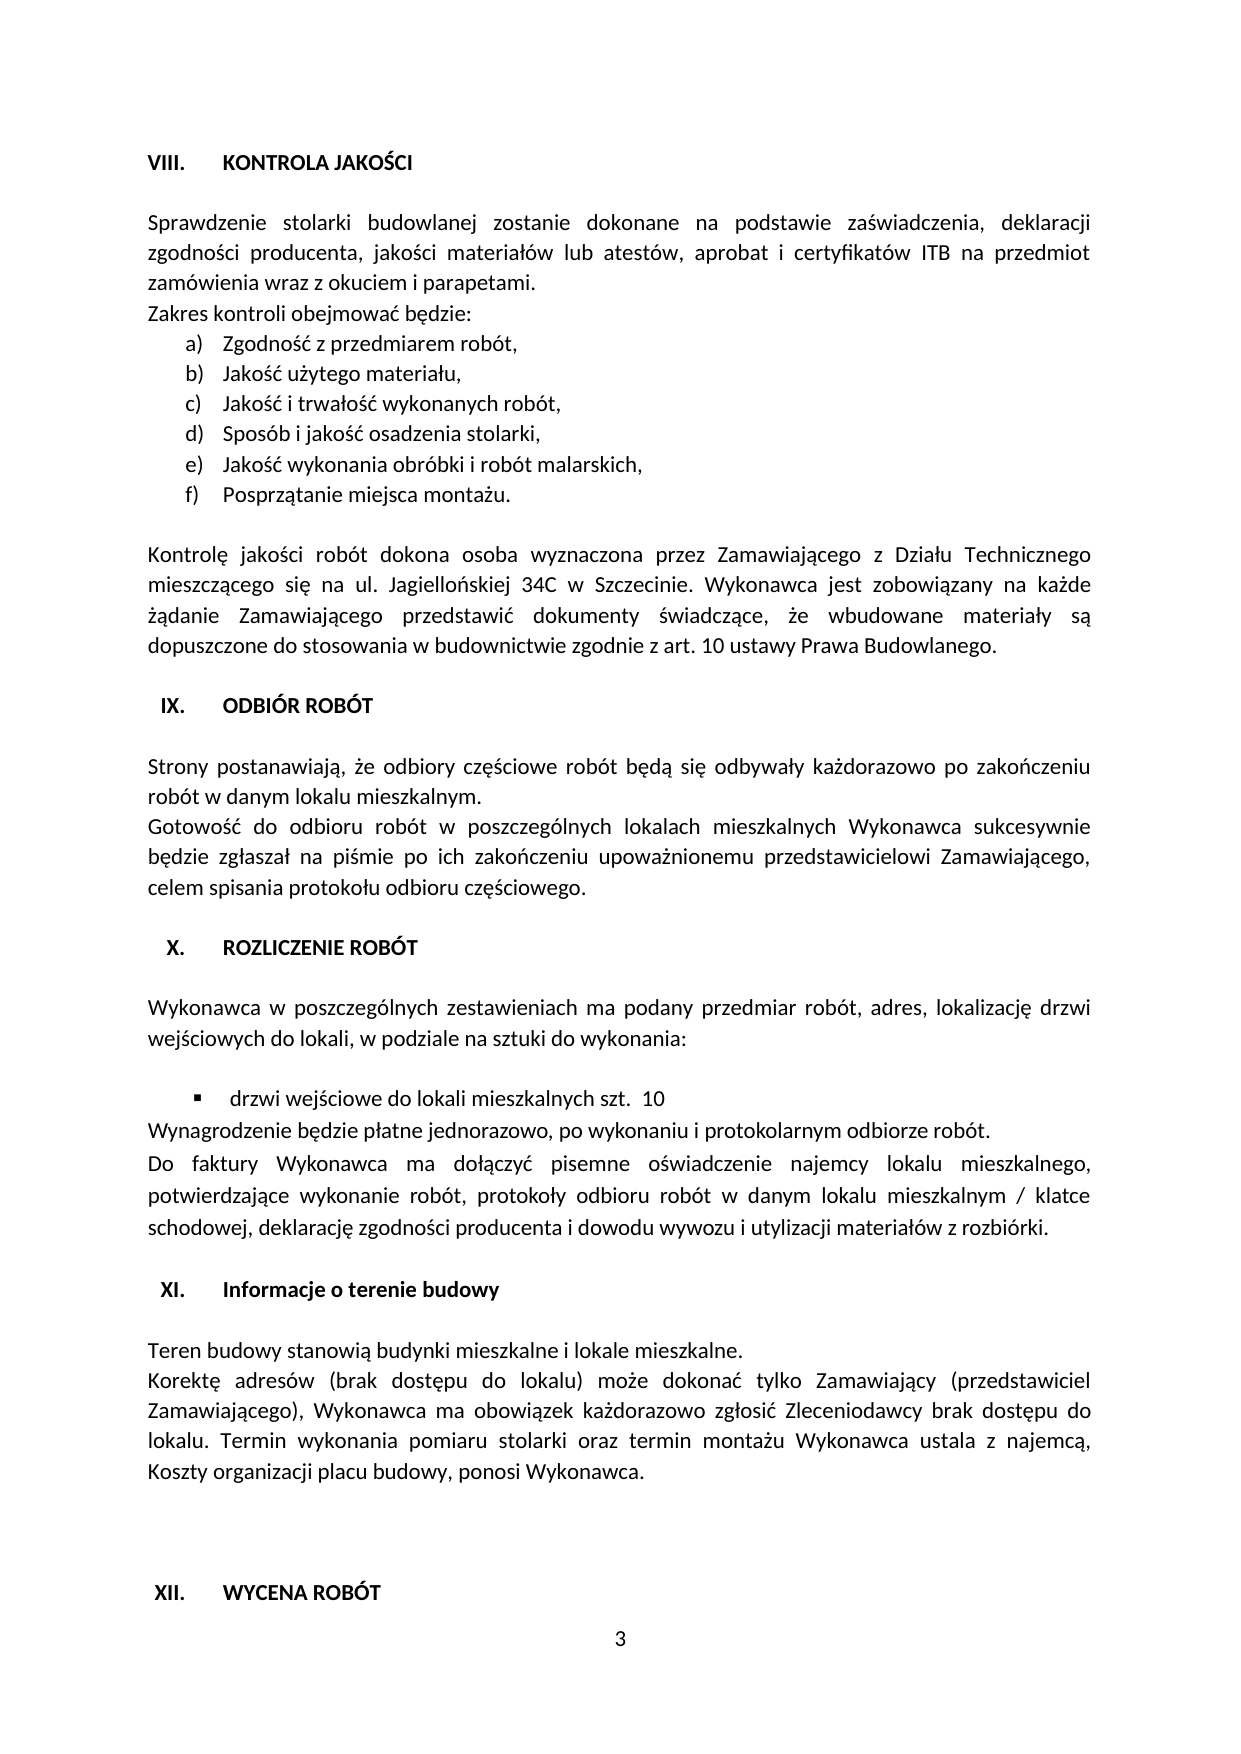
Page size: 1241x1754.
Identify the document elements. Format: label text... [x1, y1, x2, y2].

list WYCENA ROBÓT [185, 1578, 1092, 1606]
text Do faktury Wykonawca ma dołączyć pisemne oświadczenie najemcy lokalu mieszkalnego, potwierdzające wykonanie robót, protokoły odbioru robót w danym lokalu mieszkalnym / klatce schodowej, deklarację zgodności producenta i dowodu wywozu i utylizacji materiałów z rozbiórki. [148, 1149, 1092, 1241]
list ROZLICZENIE ROBÓT [185, 933, 1092, 961]
text Kontrolę jakości robót dokona osoba wyznaczona przez Zamawiającego z Działu Technicznego mieszczącego się na ul. Jagiellońskiej 34C w Szczecinie. Wykonawca jest zobowiązany na każde żądanie Zamawiającego przedstawić dokumenty świadczące, że wbudowane materiały są dopuszczone do stosowania w budownictwie zgodnie z art. 10 ustawy Prawa Budowlanego. [148, 540, 1092, 659]
text Korektę adresów (brak dostępu do lokalu) może dokonać tylko Zamawiający (przedstawiciel Zamawiającego), Wykonawca ma obowiązek każdorazowo zgłosić Zleceniodawcy brak dostępu do lokalu. Termin wykonania pomiaru stolarki oraz termin montażu Wykonawca ustala z najemcą, Koszty organizacji placu budowy, ponosi Wykonawca. [148, 1366, 1092, 1485]
text Sprawdzenie stolarki budowlanej zostanie dokonane na podstawie zaświadczenia, deklaracji zgodności producenta, jakości materiałów lub atestów, aprobat i certyfikatów ITB na przedmiot zamówienia wraz z okuciem i parapetami. [148, 208, 1092, 297]
list Jakość i trwałość wykonanych robót, [185, 389, 1092, 417]
text Strony postanawiają, że odbiory częściowe robót będą się odbywały każdorazowo po zakończeniu robót w danym lokalu mieszkalnym. [148, 752, 1092, 810]
list Posprzątanie miejsca montażu. [185, 480, 1092, 508]
list Zgodność z przedmiarem robót, [185, 329, 1092, 357]
text Teren budowy stanowią budynki mieszkalne i lokale mieszkalne. [148, 1336, 1092, 1364]
text Zakres kontroli obejmować będzie: [148, 299, 1092, 327]
list ODBIÓR ROBÓT [185, 691, 1092, 719]
list Informacje o terenie budowy [185, 1276, 1092, 1303]
list KONTROLA JAKOŚCI [185, 148, 1092, 176]
text Wykonawca w poszczególnych zestawieniach ma podany przedmiar robót, adres, lokalizację drzwi wejściowych do lokali, w podziale na sztuki do wykonania: [148, 993, 1092, 1052]
text Gotowość do odbioru robót w poszczególnych lokalach mieszkalnych Wykonawca sukcesywnie będzie zgłaszał na piśmie po ich zakończeniu upoważnionemu przedstawicielowi Zamawiającego, celem spisania protokołu odbioru częściowego. [148, 812, 1092, 901]
text Wynagrodzenie będzie płatne jednorazowo, po wykonaniu i protokolarnym odbiorze robót. [148, 1117, 1092, 1144]
list Sposób i jakość osadzenia stolarki, [185, 419, 1092, 448]
list Jakość wykonania obróbki i robót malarskich, [185, 450, 1092, 478]
list drzwi wejściowe do lokali mieszkalnych szt. 10 [192, 1084, 1092, 1112]
list Jakość użytego materiału, [185, 359, 1092, 387]
